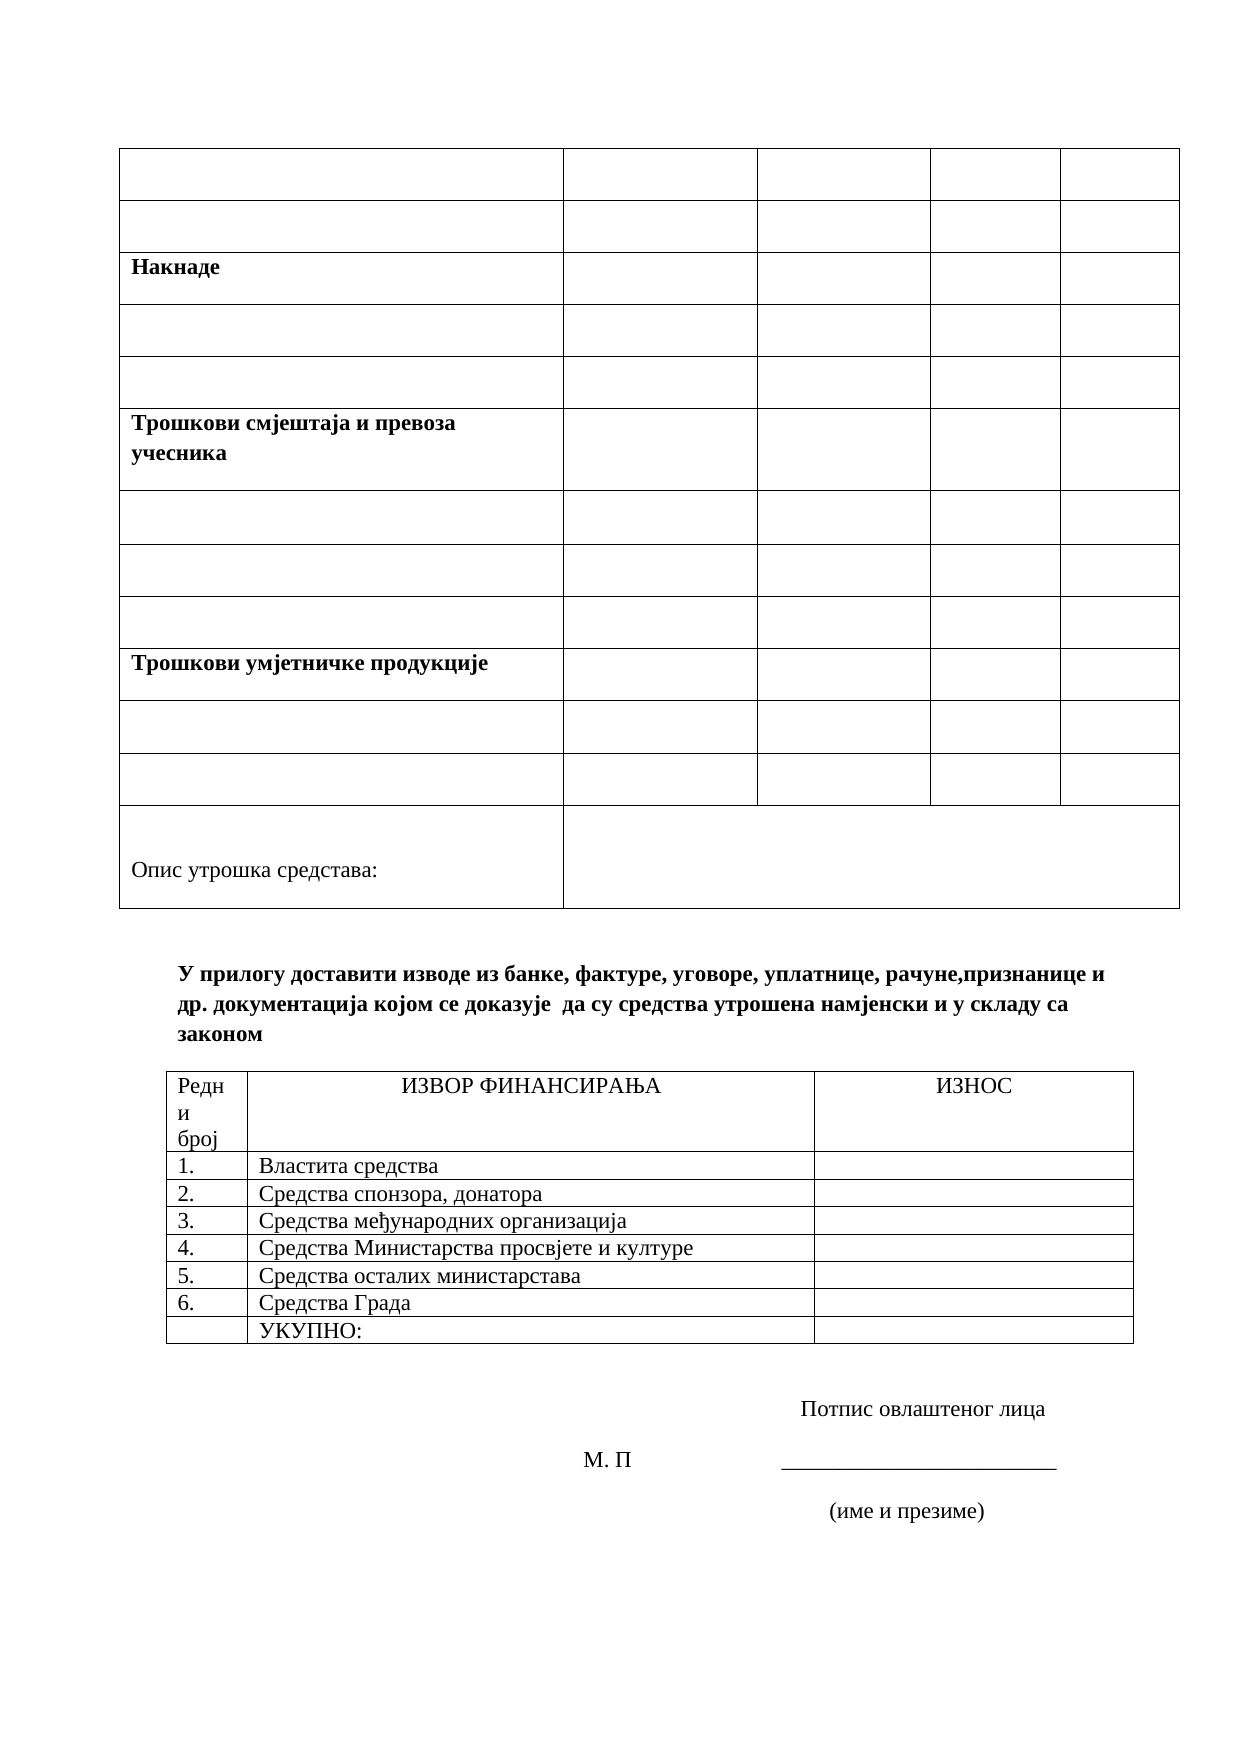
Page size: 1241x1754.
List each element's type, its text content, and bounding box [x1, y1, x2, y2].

table_cell [758, 491, 930, 544]
table_cell [1061, 149, 1179, 200]
table_cell 4. [167, 1235, 247, 1261]
table_cell [564, 305, 757, 356]
text М. П ________________________ [177, 1446, 1122, 1472]
table_cell [1061, 597, 1179, 648]
table_cell [931, 649, 1060, 700]
table_cell Трошкови смјештаја и превоза учесника [120, 409, 563, 490]
table_cell [564, 409, 757, 490]
table_cell [931, 545, 1060, 596]
table_cell [120, 754, 563, 804]
table_cell УКУПНО: [248, 1317, 814, 1343]
table_cell [1061, 253, 1179, 304]
text (име и презиме) [177, 1497, 1122, 1523]
table_cell [1061, 201, 1179, 252]
table_header Редни број [167, 1072, 247, 1151]
table_cell [758, 305, 930, 356]
table_cell [1061, 409, 1179, 490]
table_cell [758, 253, 930, 304]
table_cell Властита средства [248, 1152, 814, 1179]
table_cell [815, 1180, 1133, 1206]
table_cell [167, 1317, 247, 1343]
table_cell [931, 754, 1060, 804]
table_cell [564, 545, 757, 596]
table_cell [931, 597, 1060, 648]
table_cell [120, 491, 563, 544]
table_cell [815, 1235, 1133, 1261]
table_cell [931, 701, 1060, 752]
table_cell [815, 1262, 1133, 1288]
table_cell [815, 1207, 1133, 1233]
table_cell [120, 545, 563, 596]
table_cell [931, 253, 1060, 304]
table_cell [1061, 649, 1179, 700]
table_cell Средства осталих министарстава [248, 1262, 814, 1288]
table_header ИЗВОР ФИНАНСИРАЊА [248, 1072, 814, 1151]
text У прилогу доставити изводе из банке, фактуре, уговоре, уплатнице, рачуне,признанице и др. документација којом се доказује да су средства утрошена намјенски и у складу са законом [177, 960, 1122, 1046]
table_cell Средства спонзора, донатора [248, 1180, 814, 1206]
table_cell [120, 305, 563, 356]
table_cell [1061, 545, 1179, 596]
text Потпис овлаштеног лица [177, 1395, 1122, 1421]
table_cell 5. [167, 1262, 247, 1288]
table_cell [120, 357, 563, 408]
table_cell [564, 357, 757, 408]
table_cell [1061, 305, 1179, 356]
table_cell [120, 597, 563, 648]
table_cell [758, 597, 930, 648]
table_cell [1061, 357, 1179, 408]
table_cell [758, 409, 930, 490]
table_cell 3. [167, 1207, 247, 1233]
table_cell Средства Министарства просвјете и културе [248, 1235, 814, 1261]
table_cell [1061, 491, 1179, 544]
table_cell [758, 754, 930, 804]
table_cell [1061, 754, 1179, 804]
table_cell Средства међународних организација [248, 1207, 814, 1233]
table_cell [1061, 701, 1179, 752]
table_cell [758, 545, 930, 596]
table_cell Накнаде [120, 253, 563, 304]
table_cell [564, 649, 757, 700]
table_cell [564, 701, 757, 752]
table_cell [758, 149, 930, 200]
table_cell Трошкови умјетничке продукције [120, 649, 563, 700]
table_cell [120, 701, 563, 752]
table_cell [564, 149, 757, 200]
table_cell [564, 754, 757, 804]
table_cell [564, 597, 757, 648]
table_cell [758, 357, 930, 408]
table_cell [815, 1289, 1133, 1316]
table_cell [564, 253, 757, 304]
table_cell [758, 649, 930, 700]
table_cell [564, 201, 757, 252]
table_cell [931, 305, 1060, 356]
table_cell [564, 491, 757, 544]
table_cell Опис утрошка средстава: [120, 806, 563, 908]
table_cell [758, 201, 930, 252]
table_cell [815, 1317, 1133, 1343]
table_cell [931, 409, 1060, 490]
table_cell [931, 201, 1060, 252]
table_cell 1. [167, 1152, 247, 1179]
table_cell [120, 149, 563, 200]
table_cell [564, 806, 1179, 908]
table_cell [120, 201, 563, 252]
table_cell [931, 491, 1060, 544]
table_cell Средства Града [248, 1289, 814, 1316]
table_cell [931, 357, 1060, 408]
table_cell [758, 701, 930, 752]
table_cell [815, 1152, 1133, 1179]
table_header ИЗНОС [815, 1072, 1133, 1151]
table_cell 6. [167, 1289, 247, 1316]
table_cell [931, 149, 1060, 200]
table_cell 2. [167, 1180, 247, 1206]
